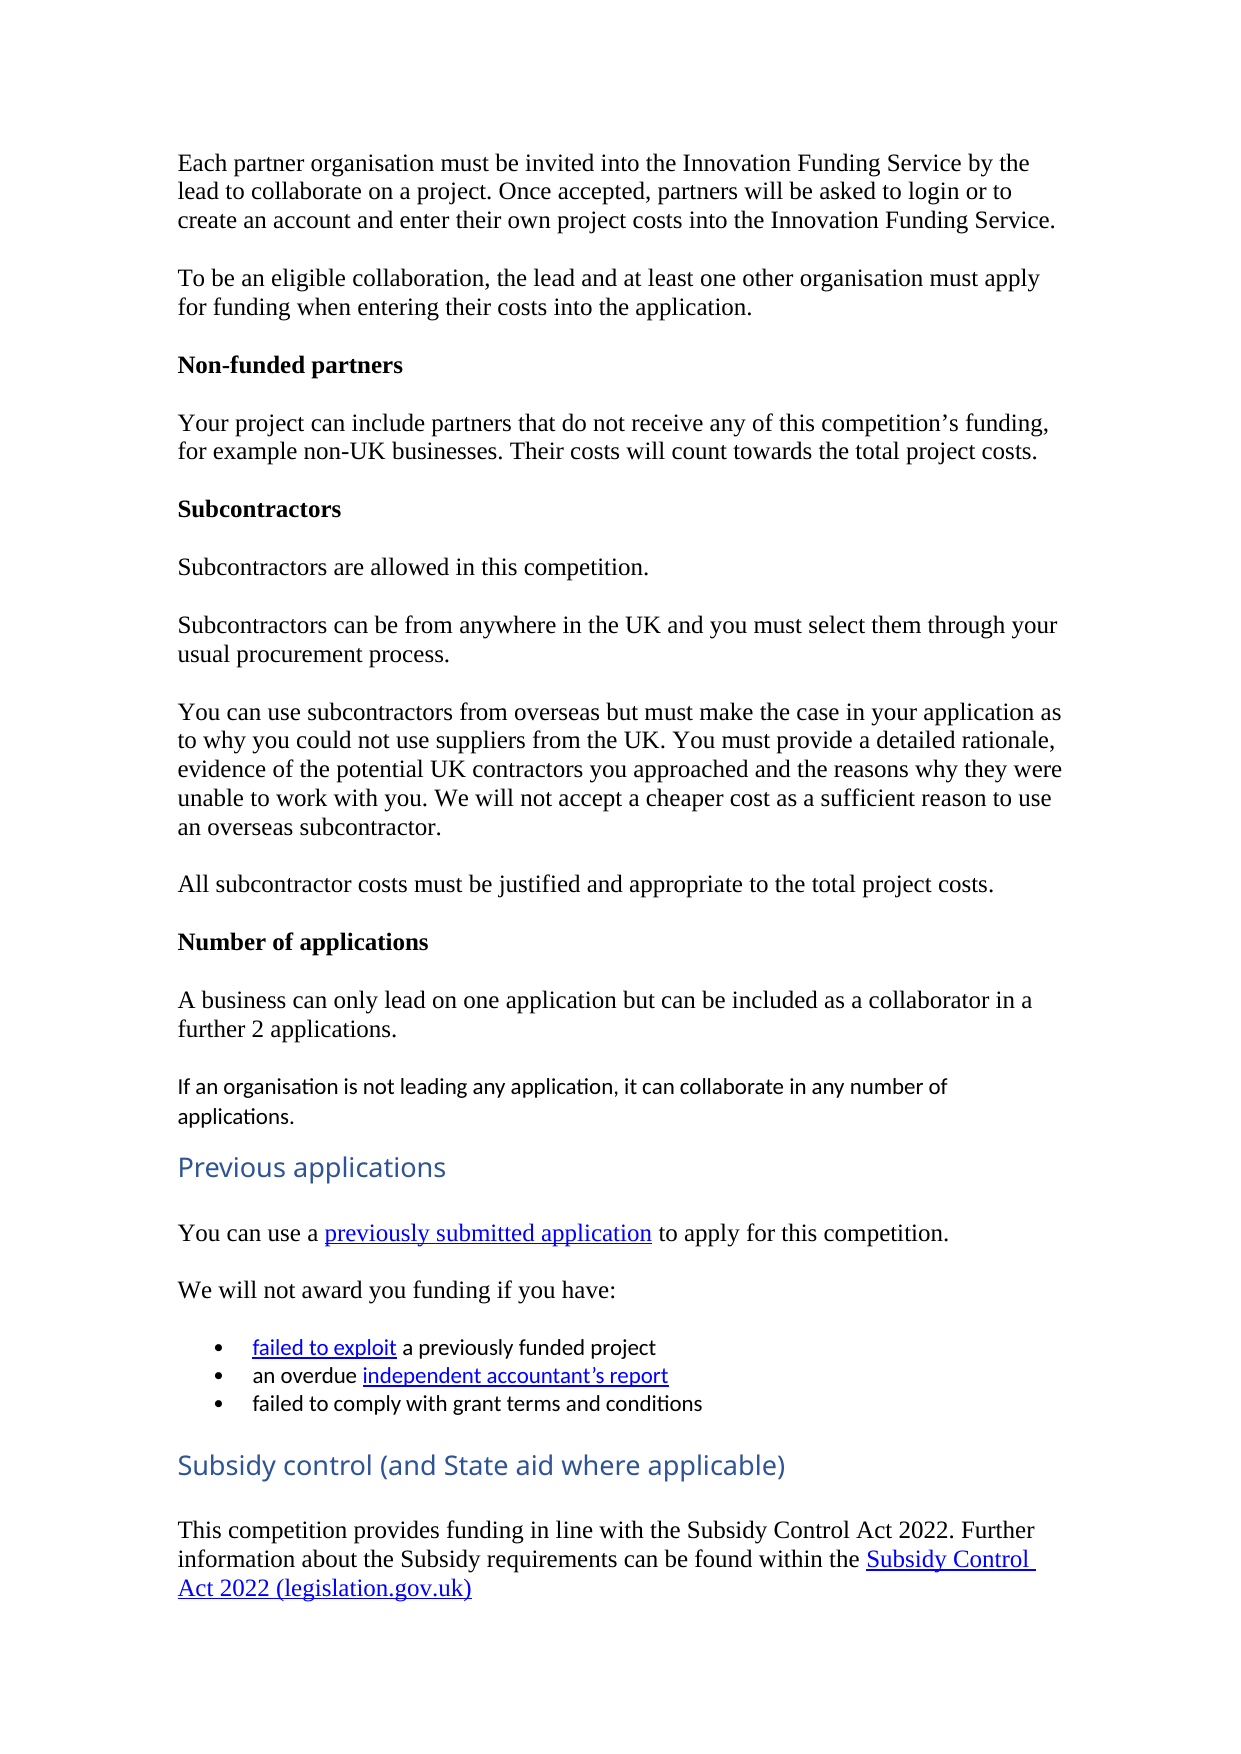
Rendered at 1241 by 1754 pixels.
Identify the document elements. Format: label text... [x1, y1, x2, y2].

text A business can only lead on one application but can be included as a collaborator in a further 2 applications. [177, 985, 1063, 1043]
text To be an eligible collaboration, the lead and at least one other organisation must apply for funding when entering their costs into the application. [177, 263, 1063, 321]
text Number of applications [177, 927, 1063, 956]
list failed to exploit a previously funded project [215, 1333, 1063, 1361]
text Non-funded partners [177, 350, 1063, 378]
text Your project can include partners that do not receive any of this competition’s funding, for example non-UK businesses. Their costs will count towards the total project costs. [177, 408, 1063, 465]
text Subcontractors [177, 494, 1063, 523]
subtitle Previous applications [177, 1149, 1063, 1186]
list an overdue independent accountant’s report [215, 1361, 1063, 1389]
text Each partner organisation must be invited into the Innovation Funding Service by the lead to collaborate on a project. Once accepted, partners will be asked to login or to create an account and enter their own project costs into the Innovation Funding Service. [177, 148, 1063, 234]
subtitle Subsidy control (and State aid where applicable) [177, 1446, 1063, 1483]
text You can use a previously submitted application to apply for this competition. We will not award you funding if you have: [177, 1218, 1063, 1304]
text Subcontractors are allowed in this competition. [177, 552, 1063, 581]
text If an organisation is not leading any application, it can collaborate in any number of applications. [177, 1072, 1063, 1130]
list failed to comply with grant terms and conditions [215, 1389, 1063, 1417]
text You can use subcontractors from overseas but must make the case in your application as to why you could not use suppliers from the UK. You must provide a detailed rationale, evidence of the potential UK contractors you approached and the reasons why they were unable to work with you. We will not accept a cheaper cost as a sufficient reason to use an overseas subcontractor. All subcontractor costs must be justified and appropriate to the total project costs. [177, 697, 1063, 898]
text Subcontractors can be from anywhere in the UK and you must select them through your usual procurement process. [177, 610, 1063, 668]
text This competition provides funding in line with the Subsidy Control Act 2022. Further information about the Subsidy requirements can be found within the Subsidy Control Act 2022 (legislation.gov.uk) [177, 1515, 1063, 1602]
